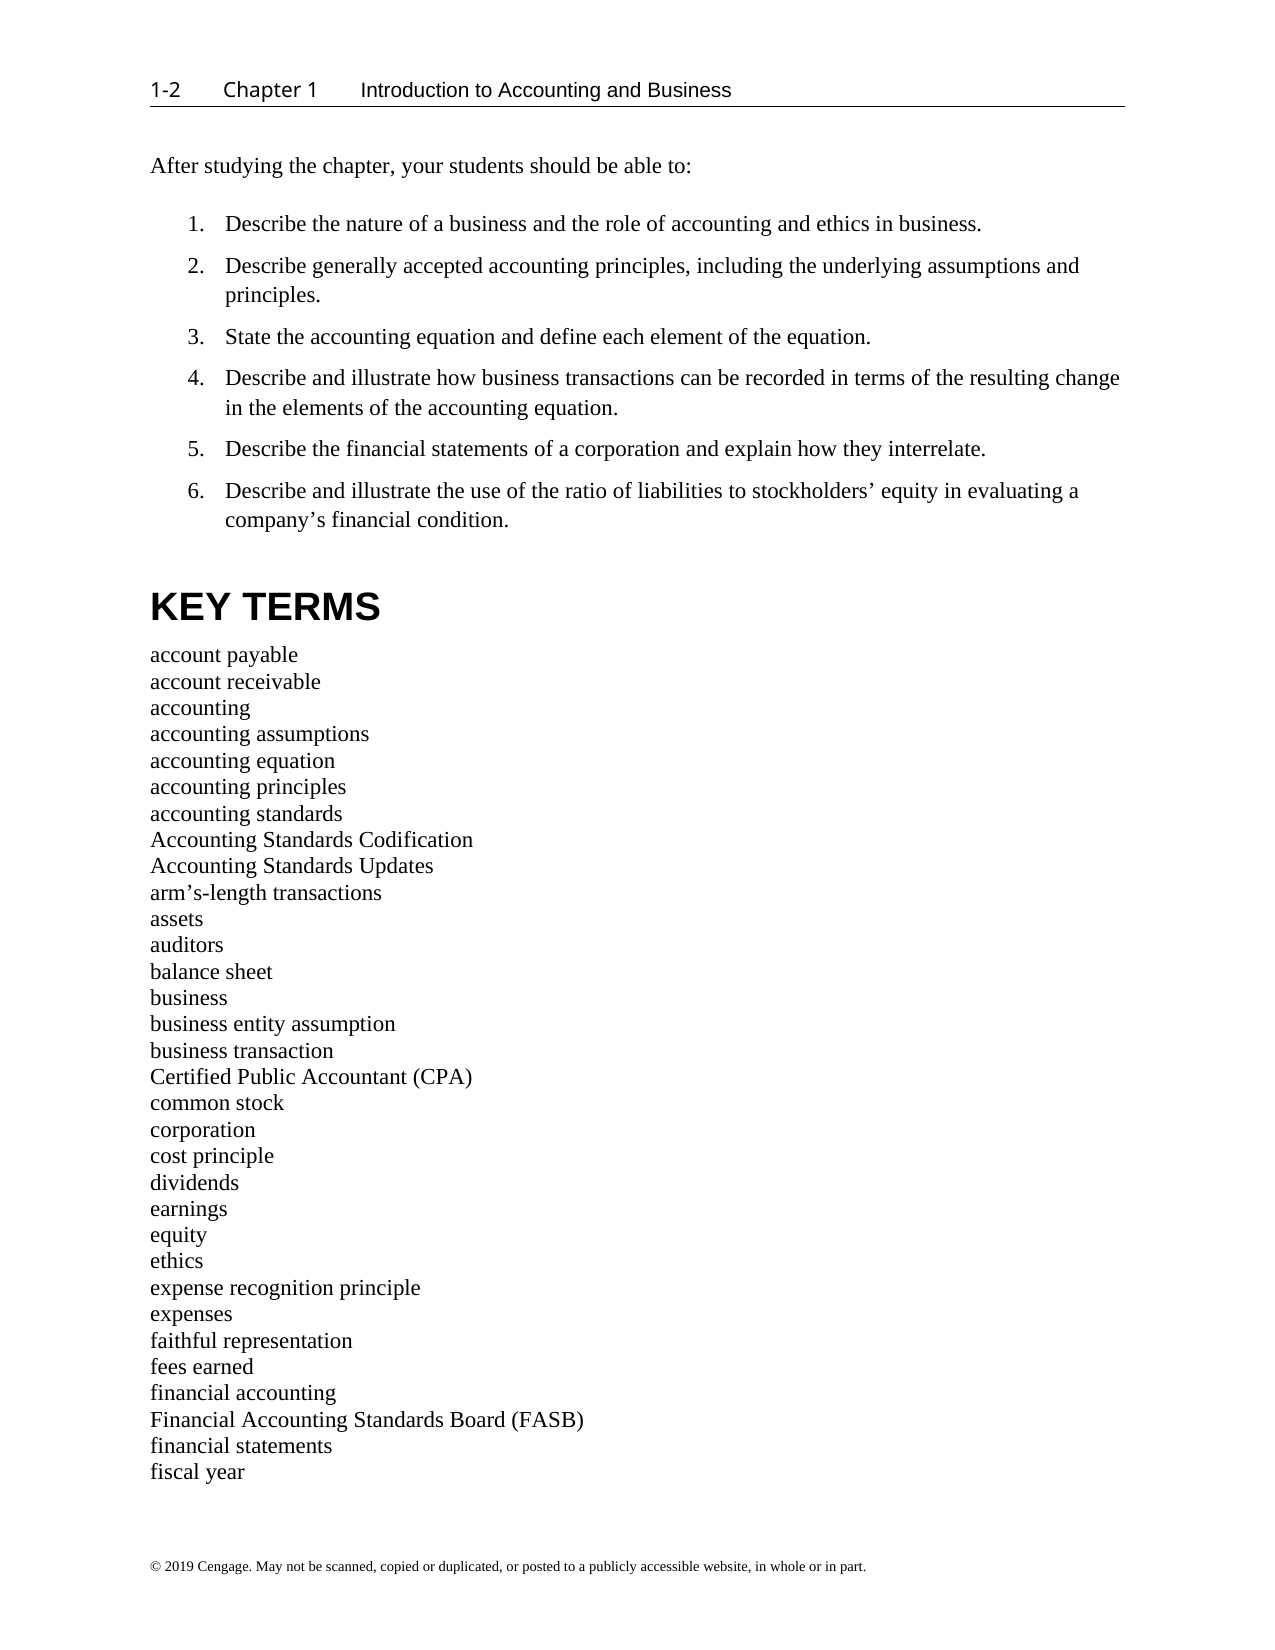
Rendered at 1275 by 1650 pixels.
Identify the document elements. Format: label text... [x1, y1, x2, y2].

text Accounting Standards Codification [150, 826, 1125, 852]
text account payable [150, 641, 1125, 668]
list Describe and illustrate the use of the ratio of liabilities to stockholders’ equity in evaluating a company’s financial condition. [187, 475, 1125, 533]
list State the accounting equation and define each element of the equation. [187, 321, 1125, 350]
text dividends [150, 1168, 1125, 1195]
text ethics [150, 1248, 1125, 1274]
text business [150, 984, 1125, 1010]
list Describe the financial statements of a corporation and explain how they interrelate. [187, 433, 1125, 462]
text business entity assumption [150, 1010, 1125, 1037]
text balance sheet [150, 958, 1125, 984]
text Accounting Standards Updates [150, 852, 1125, 879]
text KEY TERMS [150, 583, 1125, 629]
text Financial Accounting Standards Board (FASB) [150, 1406, 1125, 1432]
text expense recognition principle [150, 1274, 1125, 1300]
text cost principle [150, 1142, 1125, 1168]
text fees earned [150, 1353, 1125, 1379]
text accounting principles [150, 773, 1125, 799]
text accounting [150, 694, 1125, 721]
text account receivable [150, 668, 1125, 694]
text corporation [150, 1116, 1125, 1142]
text financial accounting [150, 1379, 1125, 1406]
text fiscal year [150, 1458, 1125, 1485]
text earnings [150, 1195, 1125, 1221]
text assets [150, 905, 1125, 931]
text faithful representation [150, 1327, 1125, 1353]
text Certified Public Accountant (CPA) [150, 1063, 1125, 1089]
text common stock [150, 1089, 1125, 1116]
text expenses [150, 1300, 1125, 1327]
text After studying the chapter, your students should be able to: [150, 150, 1125, 179]
text accounting standards [150, 799, 1125, 826]
list Describe the nature of a business and the role of accounting and ethics in business. [187, 208, 1125, 237]
text arm’s-length transactions [150, 879, 1125, 905]
list Describe generally accepted accounting principles, including the underlying assumptions and principles. [187, 250, 1125, 308]
text business transaction [150, 1037, 1125, 1063]
text accounting equation [150, 747, 1125, 773]
text equity [150, 1221, 1125, 1248]
list Describe and illustrate how business transactions can be recorded in terms of the resulting change in the elements of the accounting equation. [187, 362, 1125, 421]
text auditors [150, 931, 1125, 958]
text financial statements [150, 1432, 1125, 1458]
text accounting assumptions [150, 721, 1125, 747]
